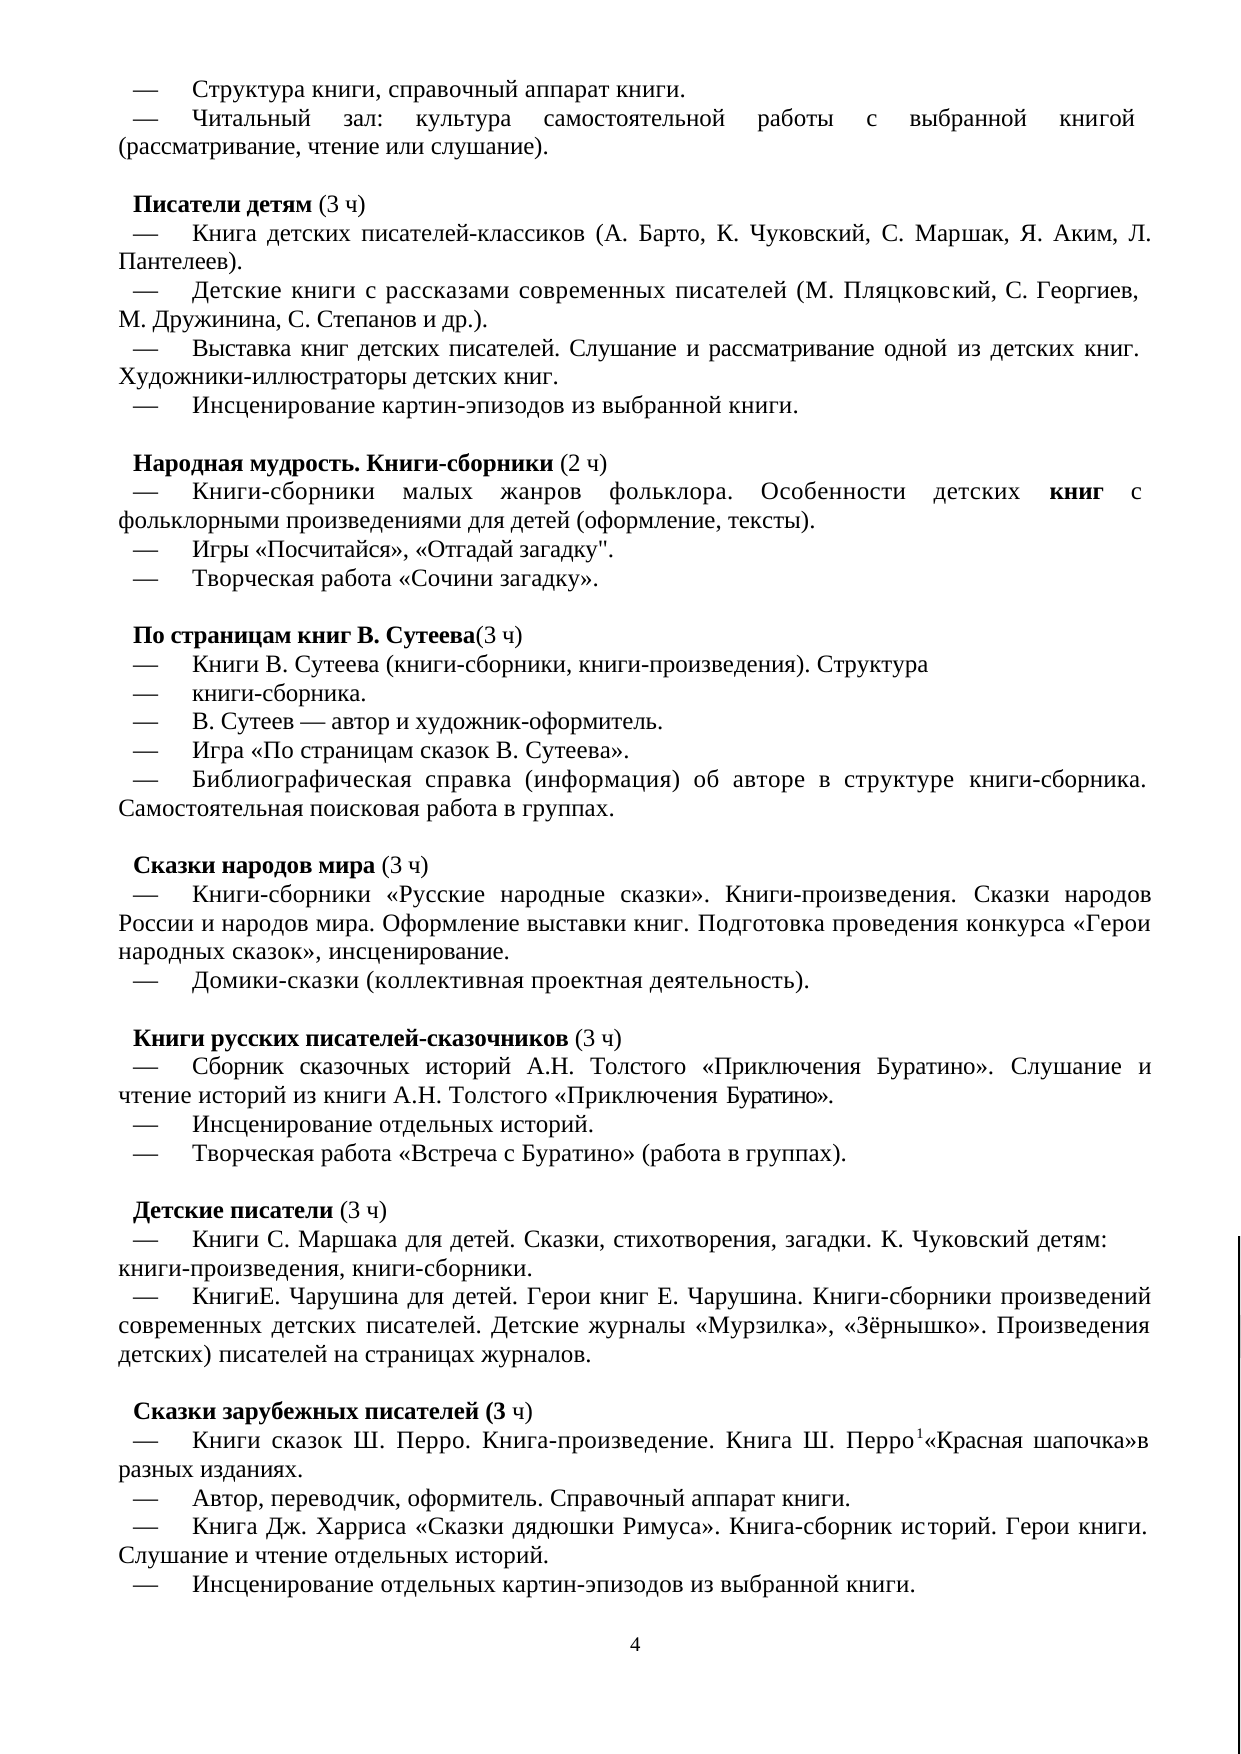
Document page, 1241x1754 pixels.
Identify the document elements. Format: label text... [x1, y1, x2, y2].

list Книги сказок Ш. Перро. Книга-произведение. Книга Ш. Перро1«Красная шапочка»в разных изданиях. [118, 1425, 1149, 1483]
list Сборник сказочных историй А.Н. Толстого «Приключения Буратино». Слушание и чтение историй из книги А.Н. Толстого «Приключения Буратино». [118, 1051, 1152, 1109]
list В. Сутеев — автор и художник-оформитель. [118, 706, 1152, 735]
list Детские книги с рассказами современных писателей (М. Пляцковский, С. Георгиев, М. Дружинина, С. Степанов и др.). [118, 275, 1139, 333]
list Писатели детям (3 ч) [118, 189, 1152, 218]
list Книга детских писателей-классиков (А. Барто, К. Чуковский, С. Маршак, Я. Аким, Л. Пантелеев). [118, 218, 1152, 275]
list Инсценирование отдельных историй. [118, 1109, 1152, 1138]
list Творческая работа «Сочини загадку». [118, 563, 1152, 591]
list Книги В. Сутеева (книги-сборники, книги-произведения). Структура [118, 649, 1152, 678]
list Библиографическая справка (информация) об авторе в структуре книги-сборника. Самостоятельная поисковая работа в группах. [118, 764, 1147, 821]
list КнигиЕ. Чарушина для детей. Герои книг Е. Чарушина. Книги-сборники произведений современных детских писателей. Детские журналы «Мурзилка», «Зёрнышко». Произведения детских) писателей на страницах журналов. [118, 1281, 1152, 1368]
list Инсценирование картин-эпизодов из выбранной книги. [118, 390, 1152, 419]
list Домики-сказки (коллективная проектная деятельность). [118, 965, 1152, 994]
list Сказки народов мира (3 ч) [118, 850, 1152, 879]
list Выставка книг детских писателей. Слушание и рассматривание одной из детских книг. Художники-иллюстраторы детских книг. [118, 333, 1140, 390]
list Книги-сборники малых жанров фольклора. Особенности детских книг с фольклорными произведениями для детей (оформление, тексты). [118, 476, 1142, 534]
list По страницам книг В. Сутеева(3 ч) [118, 620, 1152, 649]
list Книги С. Маршака для детей. Сказки, стихотворения, загадки. К. Чуковский детям: книги-произведения, книги-сборники. [118, 1224, 1108, 1281]
list Читальный зал: культура самостоятельной работы с выбранной книгой (рассматривание, чтение или слушание). [118, 103, 1135, 160]
list Структура книги, справочный аппарат книги. [118, 74, 1152, 103]
list Книги русских писателей-сказочников (3 ч) [118, 1023, 1152, 1051]
list Игра «По страницам сказок В. Сутеева». [118, 735, 1152, 764]
list Инсценирование отдельных картин-эпизодов из выбранной книги. [118, 1569, 1152, 1598]
list книги-сборника. [118, 678, 1152, 706]
list Детские писатели (3 ч) [118, 1195, 1152, 1224]
list Народная мудрость. Книги-сборники (2 ч) [118, 448, 1152, 476]
list Книга Дж. Харриса «Сказки дядюшки Римуса». Книга-сборник историй. Герои книги. Слушание и чтение отдельных историй. [118, 1511, 1148, 1569]
list Творческая работа «Встреча с Буратино» (работа в группах). [118, 1138, 1152, 1166]
list Сказки зарубежных писателей (3 ч) [118, 1396, 1152, 1425]
list Автор, переводчик, оформитель. Справочный аппарат книги. [118, 1483, 1152, 1511]
list Игры «Посчитайся», «Отгадай загадку". [118, 534, 1152, 563]
list Книги-сборники «Русские народные сказки». Книги-произведения. Сказки народов России и народов мира. Оформление выставки книг. Подготовка проведения конкурса «Герои народных сказок», инсценирование. [118, 879, 1152, 965]
